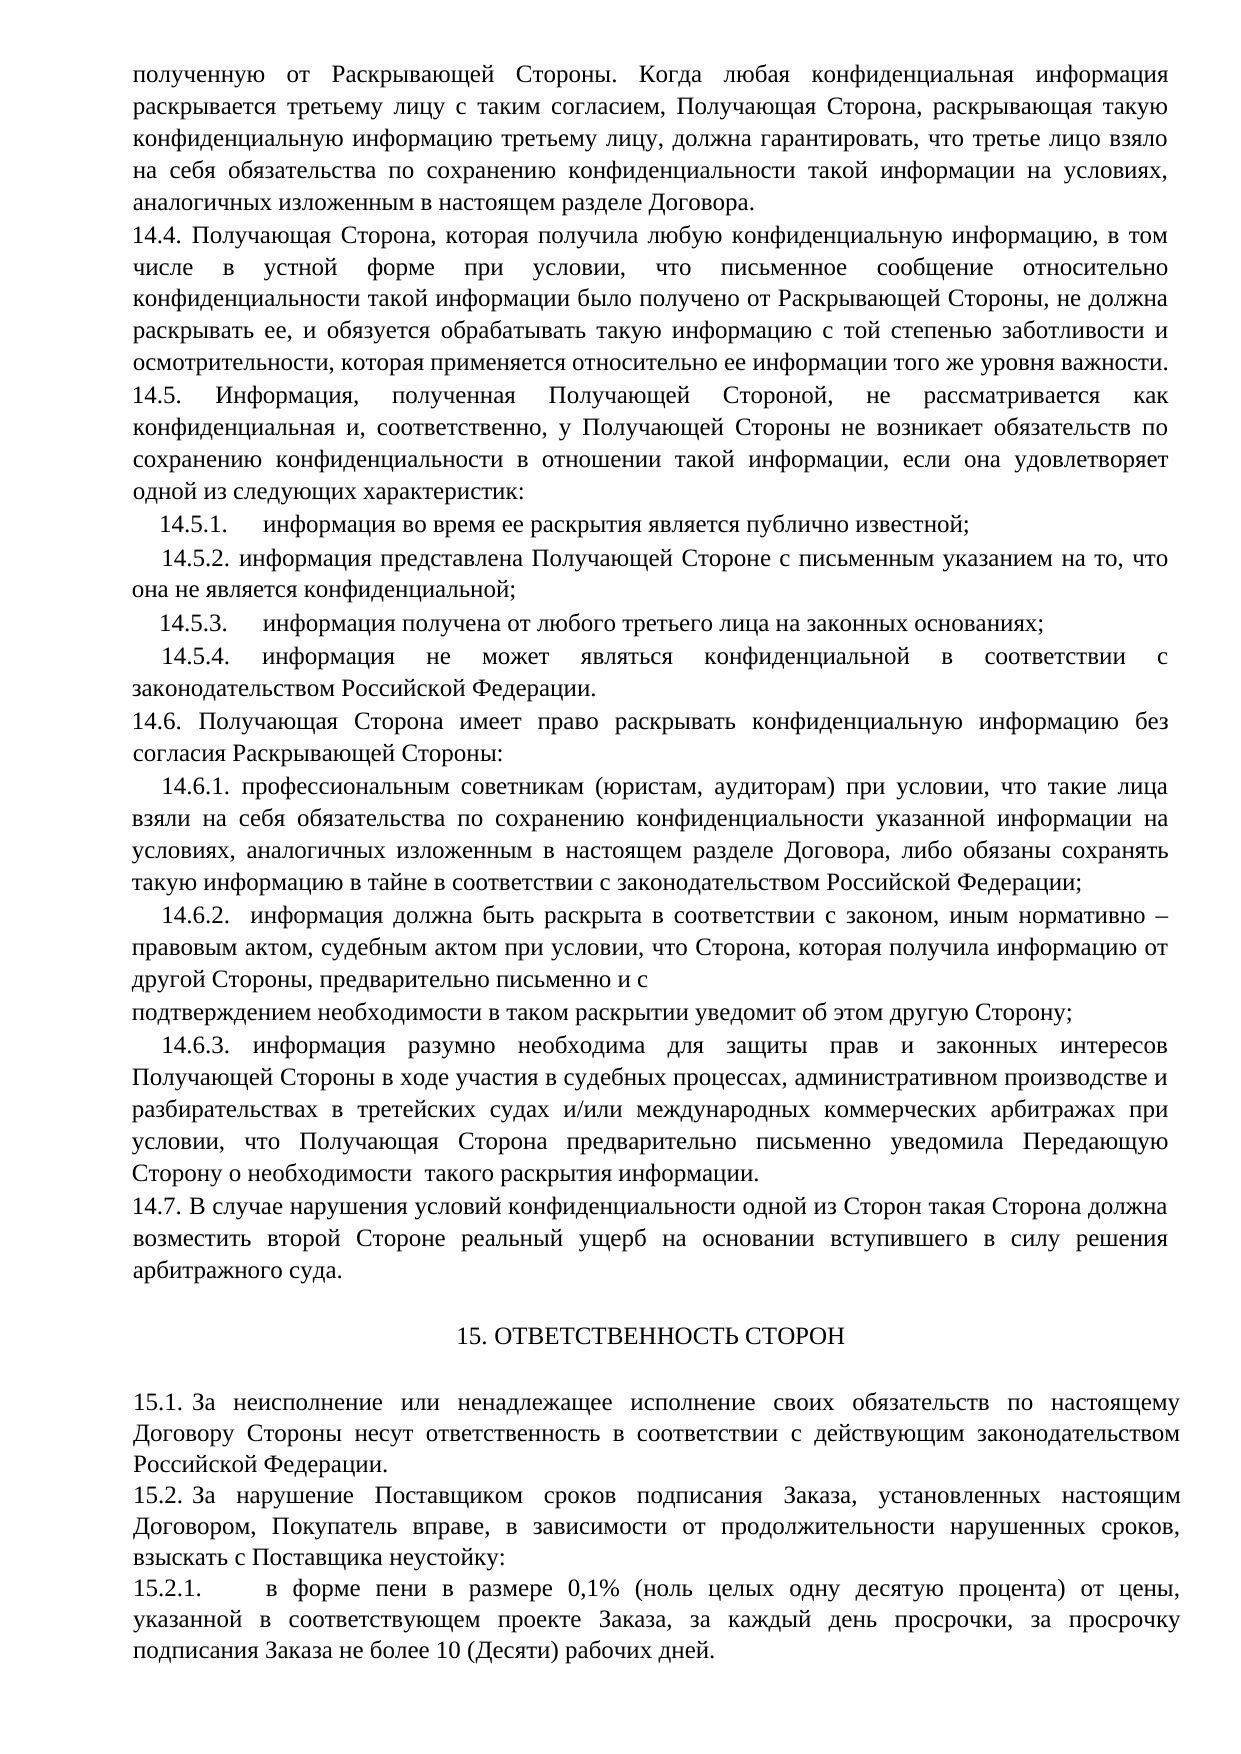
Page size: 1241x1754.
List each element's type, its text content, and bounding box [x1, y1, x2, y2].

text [132, 59, 1169, 215]
text 14.6.1. профессиональным советникам (юристам, аудиторам) при условии, что такие лица взяли на себя обязательства по сохранению конфиденциальности указанной информации на условиях, аналогичных изложенным в настоящем разделе Договора, либо обязаны сохранять такую информацию в тайне в соответствии с законодательством Российской Федерации; [132, 771, 1169, 896]
text 14.5.4. информация не может являться конфиденциальной в соответствии с законодательством Российской Федерации. [132, 641, 1169, 702]
text 14.5.2. информация представлена Получающей Стороне с письменным указанием на то, что она не является конфиденциальной; [132, 543, 1169, 603]
text 14.7. В случае нарушения условий конфиденциальности одной из Сторон такая Сторона должна возместить второй Стороне реальный ущерб на основании вступившего в силу решения арбитражного суда. [132, 1191, 1169, 1283]
text 15.2. За нарушение Поставщиком сроков подписания Заказа, установленных настоящим Договором, Покупатель вправе, в зависимости от продолжительности нарушенных сроков, взыскать с Поставщика неустойку: [133, 1480, 1181, 1571]
text 15.2.1. в форме пени в размере 0,1% (ноль целых одну десятую процента) от цены, указанной в соответствующем проекте Заказа, за каждый день просрочки, за просрочку подписания Заказа не более 10 (Десяти) рабочих дней. [133, 1573, 1181, 1664]
subtitle 15. ОТВЕТСТВЕННОСТЬ СТОРОН [157, 1321, 1144, 1350]
text 14.6.2. информация должна быть раскрыта в соответствии с законом, иным нормативно – правовым актом, судебным актом при условии, что Сторона, которая получила информацию от другой Стороны, предварительно письменно и с [132, 900, 1169, 992]
text 14.6.3. информация разумно необходима для защиты прав и законных интересов Получающей Стороны в ходе участия в судебных процессах, административном производстве и разбирательствах в третейских судах и/или международных коммерческих арбитражах при условии, что Получающая Сторона предварительно письменно уведомила Передающую Сторону о необходимости такого раскрытия информации. [132, 1030, 1169, 1186]
text 14.5.3. информация получена от любого третьего лица на законных основаниях; [118, 608, 1181, 636]
text 14.4. Получающая Сторона, которая получила любую конфиденциальную информацию, в том числе в устной форме при условии, что письменное сообщение относительно конфиденциальности такой информации было получено от Раскрывающей Стороны, не должна раскрывать ее, и обязуется обрабатывать такую информацию с той степенью заботливости и осмотрительности, которая применяется относительно ее информации того же уровня важности. [132, 220, 1169, 376]
text 14.5.1. информация во время ее раскрытия является публично известной; [118, 509, 1181, 538]
text 14.5. Информация, полученная Получающей Стороной, не рассматривается как конфиденциальная и, соответственно, у Получающей Стороны не возникает обязательств по сохранению конфиденциальности в отношении такой информации, если она удовлетворяет одной из следующих характеристик: [132, 381, 1169, 505]
text 15.1. За неисполнение или ненадлежащее исполнение своих обязательств по настоящему Договору Стороны несут ответственность в соответствии с действующим законодательством Российской Федерации. [133, 1387, 1181, 1478]
text подтверждением необходимости в таком раскрытии уведомит об этом другую Сторону; [132, 997, 1169, 1026]
text 14.6. Получающая Сторона имеет право раскрывать конфиденциальную информацию без согласия Раскрывающей Стороны: [132, 706, 1169, 767]
